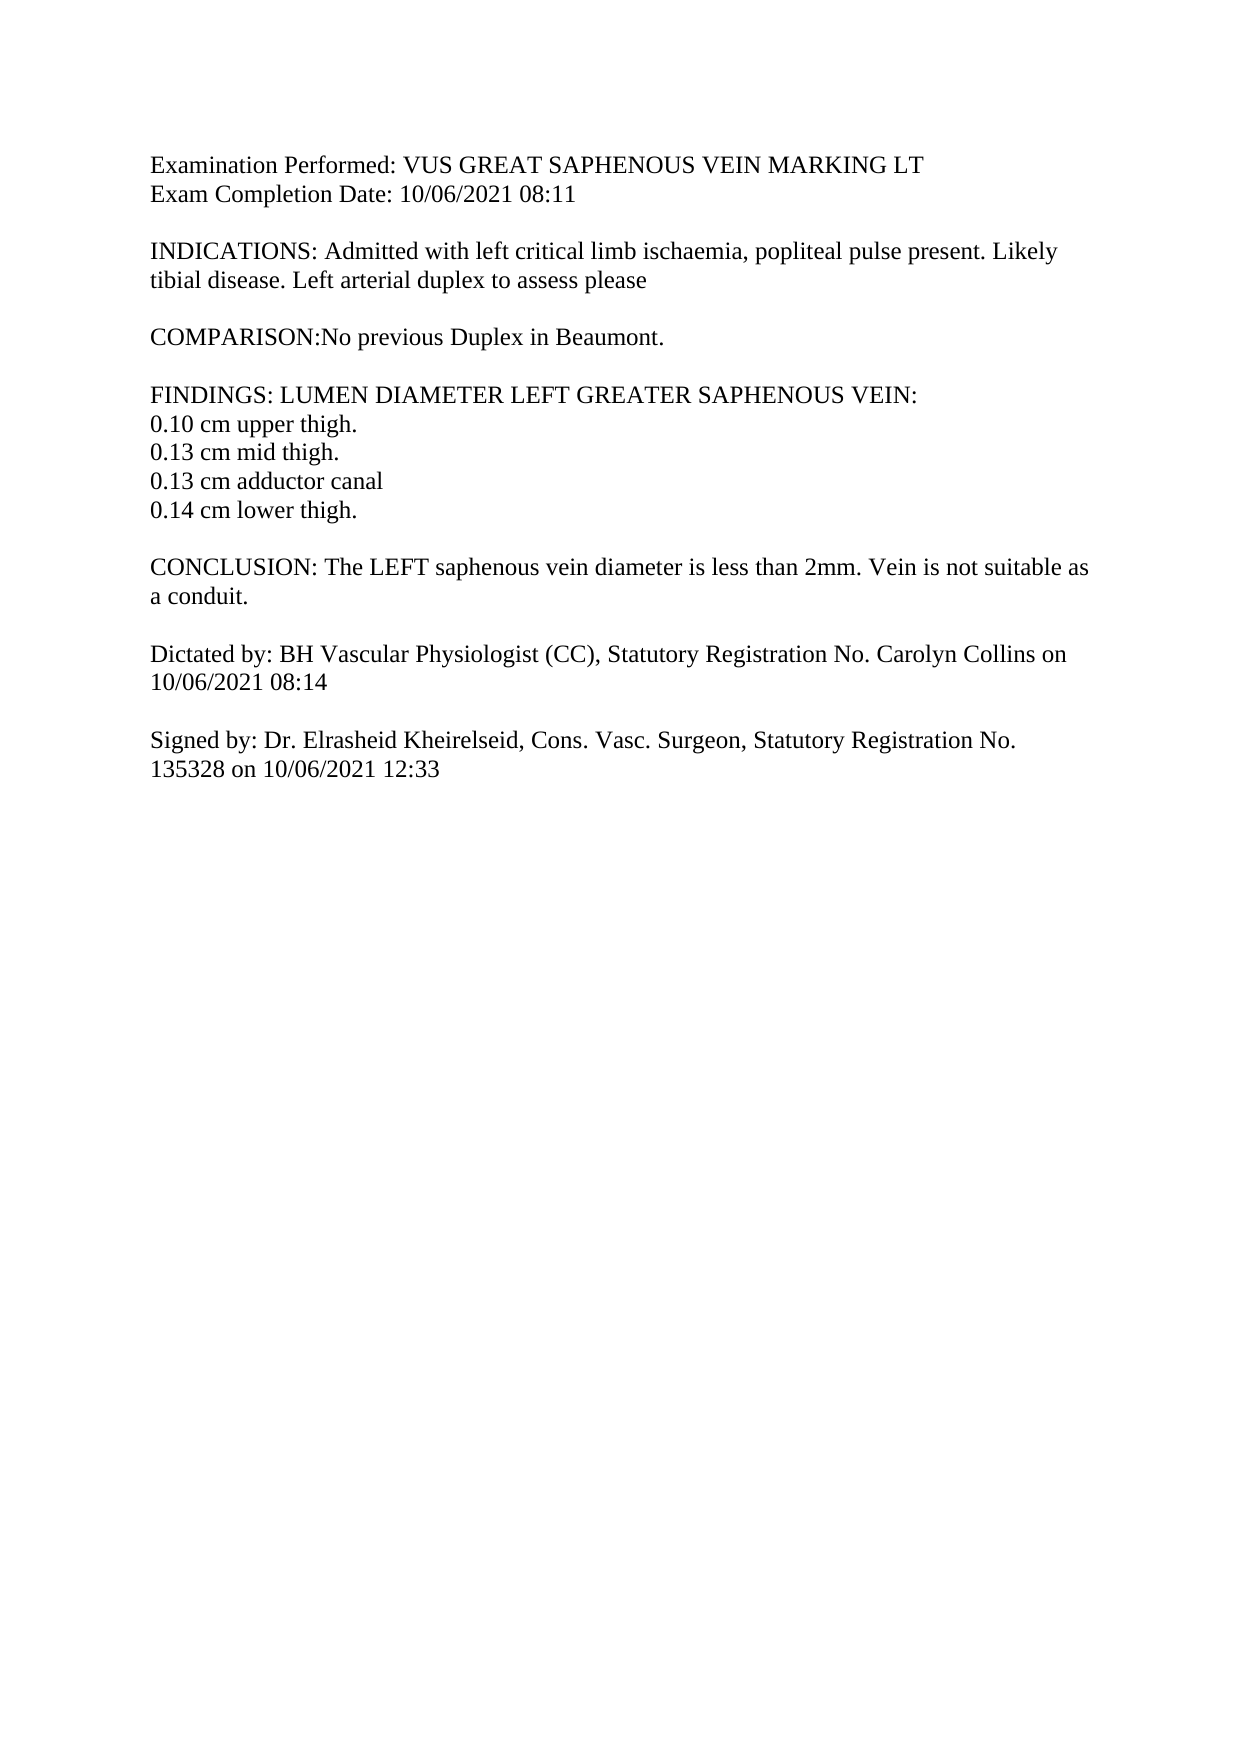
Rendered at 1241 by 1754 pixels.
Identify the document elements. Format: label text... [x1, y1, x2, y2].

text Examination Performed: VUS GREAT SAPHENOUS VEIN MARKING LT Exam Completion Date: 10/06/2021 08:11 INDICATIONS: Admitted with left critical limb ischaemia, popliteal pulse present. Likely tibial disease. Left arterial duplex to assess please COMPARISON:No previous Duplex in Beaumont. FINDINGS: LUMEN DIAMETER LEFT GREATER SAPHENOUS VEIN: 0.10 cm upper thigh. 0.13 cm mid thigh. 0.13 cm adductor canal 0.14 cm lower thigh. CONCLUSION: The LEFT saphenous vein diameter is less than 2mm. Vein is not suitable as a conduit. Dictated by: BH Vascular Physiologist (CC), Statutory Registration No. Carolyn Collins on 10/06/2021 08:14 Signed by: Dr. Elrasheid Kheirelseid, Cons. Vasc. Surgeon, Statutory Registration No. 135328 on 10/06/2021 12:33 [150, 150, 1090, 782]
